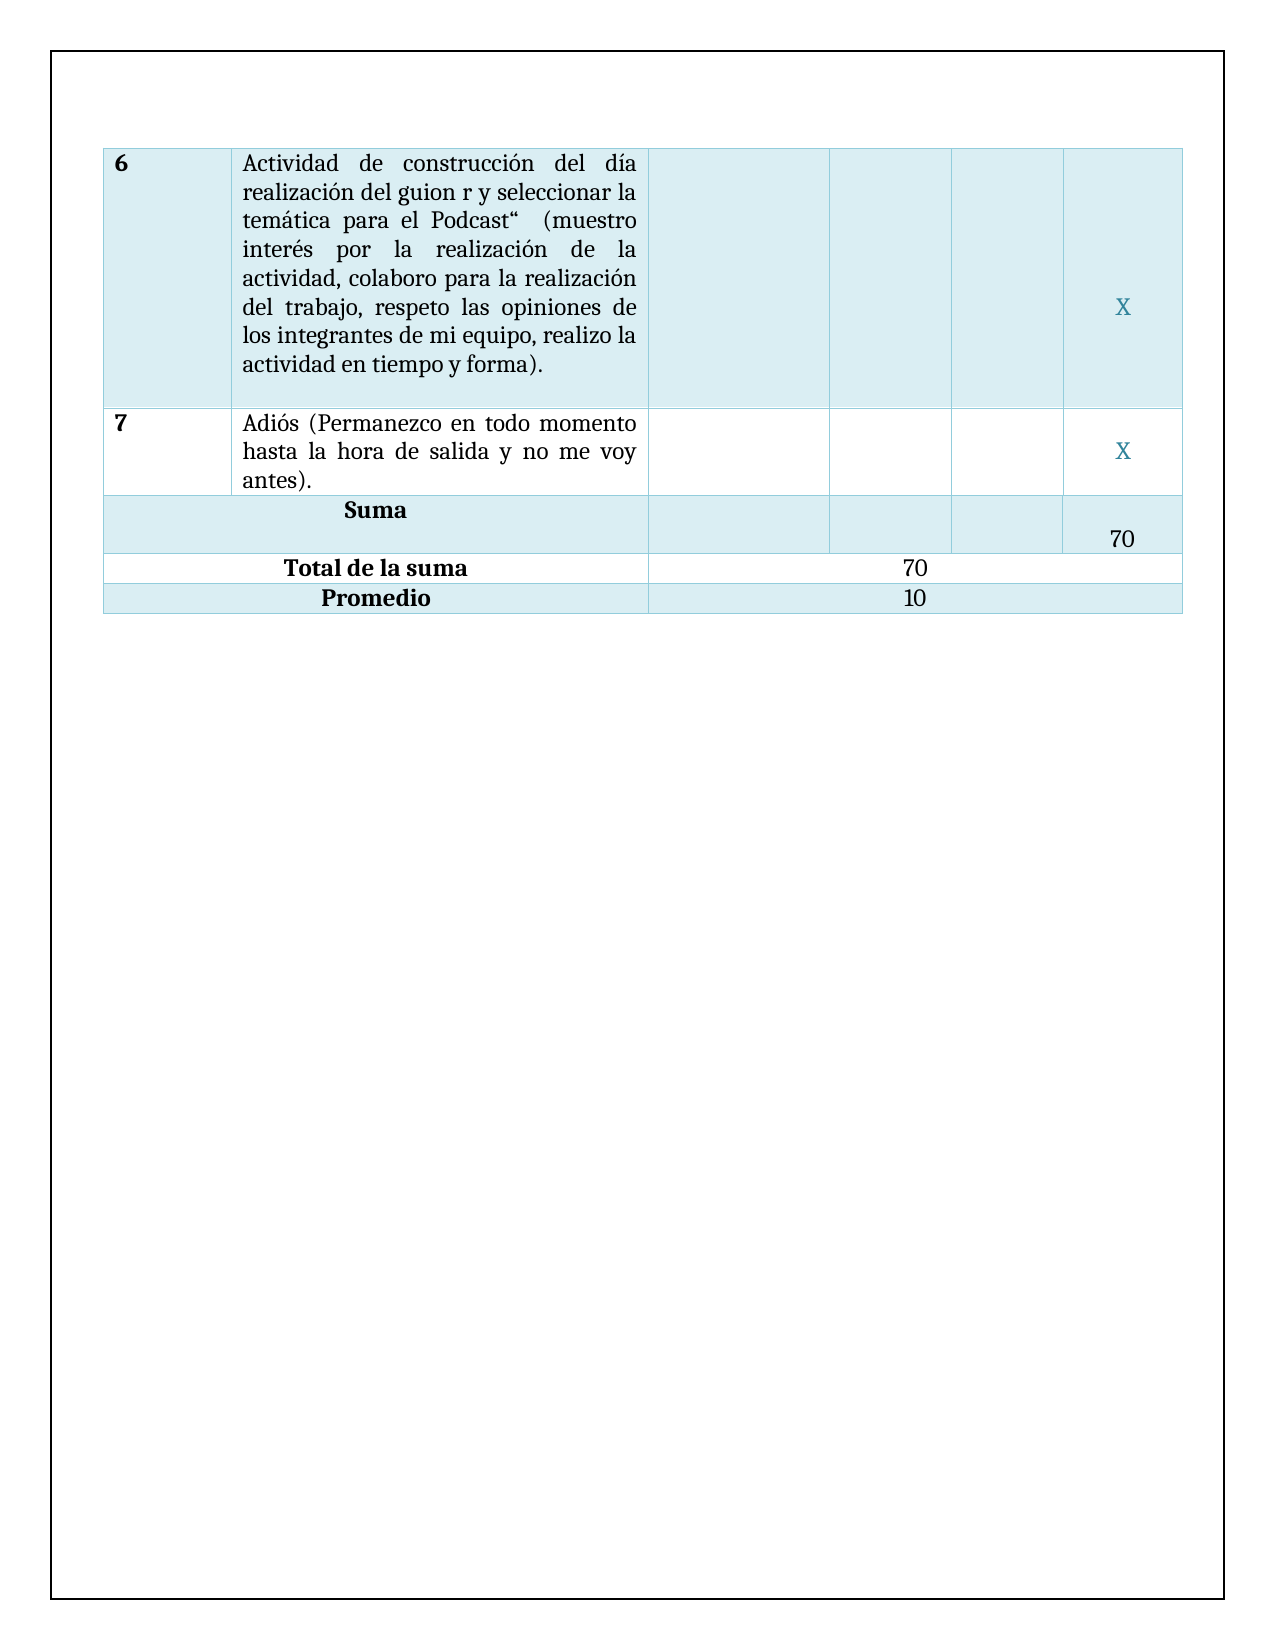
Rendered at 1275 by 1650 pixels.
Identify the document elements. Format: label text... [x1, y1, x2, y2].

table_cell X [1064, 149, 1182, 407]
table_cell Actividad de construcción del día realización del guion r y seleccionar la temática para el Podcast“ (muestro interés por la realización de la actividad, colaboro para la realización del trabajo, respeto las opiniones de los integrantes de mi equipo, realizo la actividad en tiempo y forma). [232, 149, 648, 407]
table_cell Total de la suma [104, 554, 648, 583]
table_cell 10 [649, 584, 1182, 613]
table_cell 6 [104, 149, 231, 407]
table_cell Suma [104, 496, 648, 553]
table_cell [830, 496, 951, 553]
table_cell [649, 409, 829, 495]
table_cell [649, 149, 829, 407]
table_cell [952, 409, 1063, 495]
table_cell [830, 149, 951, 407]
table_cell [649, 496, 829, 553]
table_cell [830, 409, 951, 495]
table_cell [952, 496, 1062, 553]
table_cell 7 [104, 409, 231, 495]
table_cell Promedio [104, 584, 648, 613]
table_cell Adiós (Permanezco en todo momento hasta la hora de salida y no me voy antes). [232, 409, 648, 495]
table_cell 70 [1063, 496, 1182, 553]
table_cell [952, 149, 1063, 407]
table_cell 70 [649, 554, 1182, 583]
table_cell X [1064, 409, 1182, 495]
